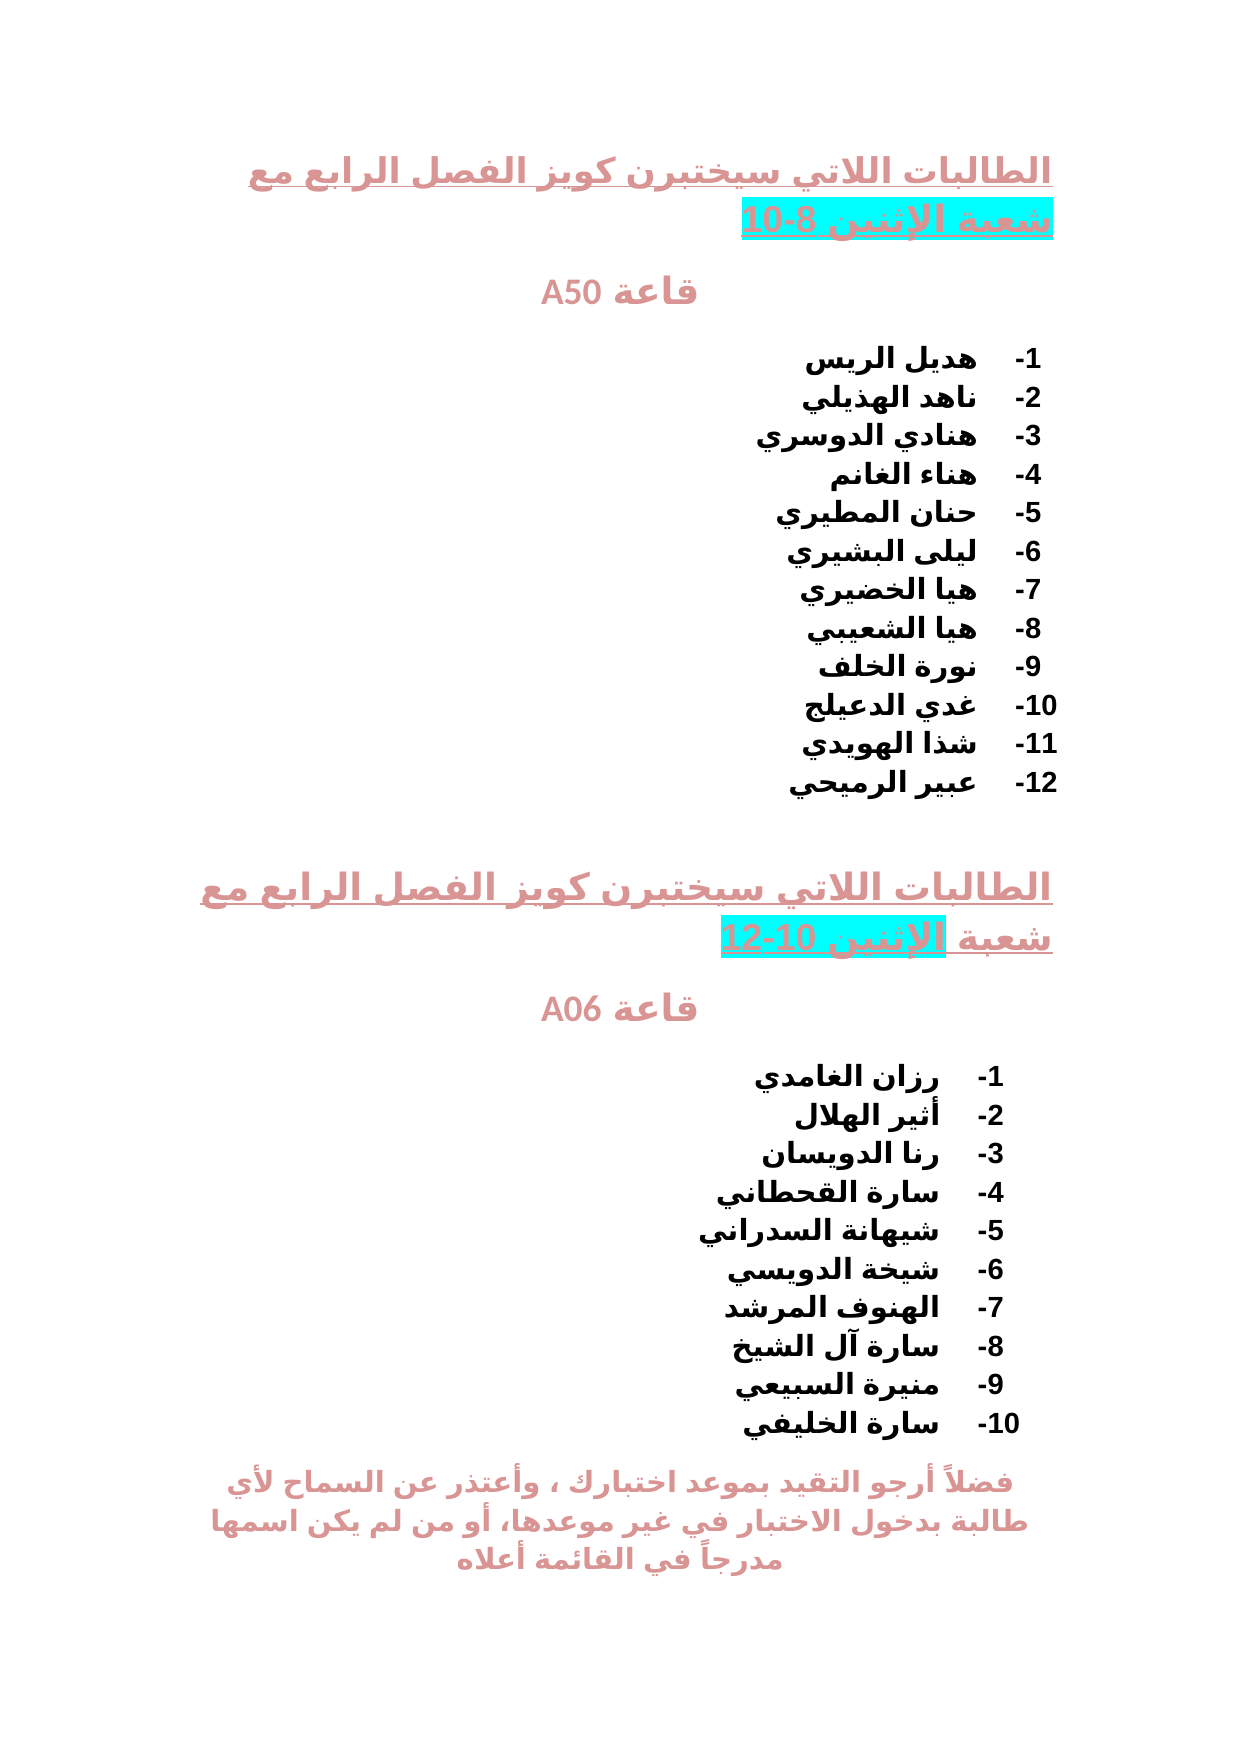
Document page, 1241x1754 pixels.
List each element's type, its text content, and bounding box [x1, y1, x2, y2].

list عبير الرميحي [187, 765, 1015, 799]
list الهنوف المرشد [187, 1290, 978, 1324]
list هيا الشعيبي [187, 611, 1015, 644]
list هنادي الدوسري [187, 418, 1015, 452]
list منيرة السبيعي [187, 1367, 978, 1401]
list نورة الخلف [187, 649, 1015, 683]
text قاعة A06 [187, 985, 1053, 1031]
text الطالبات اللاتي سيختبرن كويز الفصل الرابع مع شعبة الإثنين 8-10 [187, 150, 1053, 240]
list هديل الريس [187, 341, 1015, 375]
list غدي الدعيلج [187, 688, 1015, 722]
list رزان الغامدي [187, 1059, 978, 1092]
list هناء الغانم [187, 457, 1015, 490]
list شيخة الدويسي [187, 1252, 978, 1285]
list هيا الخضيري [187, 572, 1015, 606]
list شذا الهويدي [187, 727, 1015, 760]
list سارة الخليفي [187, 1406, 978, 1439]
list ناهد الهذيلي [187, 380, 1015, 413]
list حنان المطيري [187, 495, 1015, 529]
text قاعة A50 [187, 268, 1053, 313]
list ليلى البشيري [187, 534, 1015, 567]
text الطالبات اللاتي سيختبرن كويز الفصل الرابع مع شعبة الإثنين 10-12 [187, 865, 1053, 958]
list رنا الدويسان [187, 1136, 978, 1169]
list شيهانة السدراني [187, 1213, 978, 1247]
text فضلاً أرجو التقيد بموعد اختبارك ، وأعتذر عن السماح لأي طالبة بدخول الاختبار في غير موعدها، أو من لم يكن اسمها مدرجاً في القائمة أعلاه [187, 1465, 1053, 1576]
list سارة القحطاني [187, 1174, 978, 1208]
list أثير الهلال [187, 1097, 978, 1131]
list سارة آل الشيخ [187, 1329, 978, 1362]
